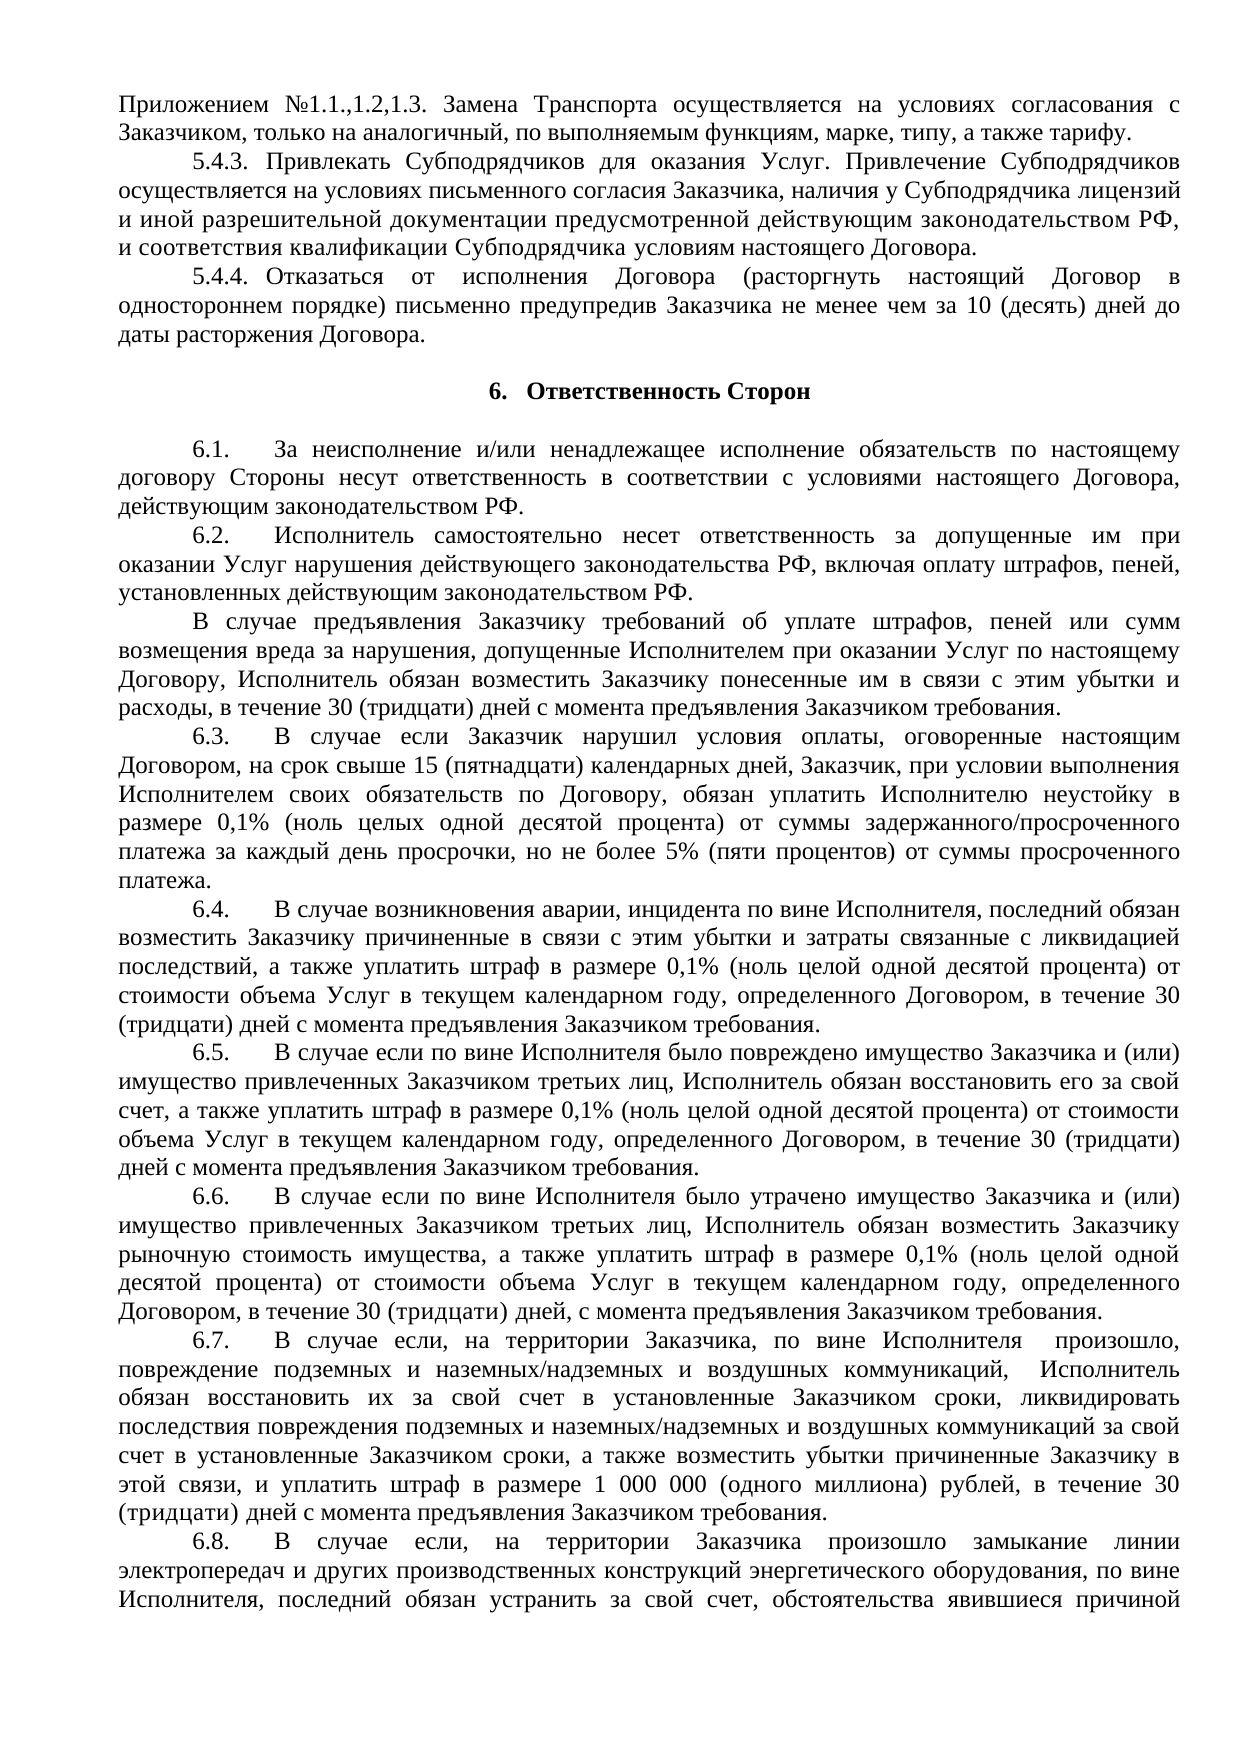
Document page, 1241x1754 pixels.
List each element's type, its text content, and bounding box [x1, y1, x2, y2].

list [118, 89, 1181, 146]
list В случае возникновения аварии, инцидента по вине Исполнителя, последний обязан возместить Заказчику причиненные в связи с этим убытки и затраты связанные с ликвидацией последствий, а также уплатить штраф в размере 0,1% (ноль целой одной десятой процента) от стоимости объема Услуг в текущем календарном году, определенного Договором, в течение 30 (тридцати) дней с момента предъявления Заказчиком требования. [118, 894, 1181, 1037]
list В случае если по вине Исполнителя было утрачено имущество Заказчика и (или) имущество привлеченных Заказчиком третьих лиц, Исполнитель обязан возместить Заказчику рыночную стоимость имущества, а также уплатить штраф в размере 0,1% (ноль целой одной десятой процента) от стоимости объема Услуг в текущем календарном году, определенного Договором, в течение 30 (тридцати) дней, с момента предъявления Заказчиком требования. [118, 1181, 1181, 1325]
list Отказаться от исполнения Договора (расторгнуть настоящий Договор в одностороннем порядке) письменно предупредив Заказчика не менее чем за 10 (десять) дней до даты расторжения Договора. [118, 261, 1181, 347]
text В случае предъявления Заказчику требований об уплате штрафов, пеней или сумм возмещения вреда за нарушения, допущенные Исполнителем при оказании Услуг по настоящему Договору, Исполнитель обязан возместить Заказчику понесенные им в связи с этим убытки и расходы, в течение 30 (тридцати) дней с момента предъявления Заказчиком требования. [118, 606, 1181, 721]
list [118, 1526, 1181, 1612]
list В случае если, на территории Заказчика, по вине Исполнителя произошло, повреждение подземных и наземных/надземных и воздушных коммуникаций, Исполнитель обязан восстановить их за свой счет в установленные Заказчиком сроки, ликвидировать последствия повреждения подземных и наземных/надземных и воздушных коммуникаций за свой счет в установленные Заказчиком сроки, а также возместить убытки причиненные Заказчику в этой связи, и уплатить штраф в размере 1 000 000 (одного миллиона) рублей, в течение 30 (тридцати) дней с момента предъявления Заказчиком требования. [118, 1325, 1181, 1526]
list Ответственность Сторон [118, 376, 1181, 405]
list Исполнитель самостоятельно несет ответственность за допущенные им при оказании Услуг нарушения действующего законодательства РФ, включая оплату штрафов, пеней, установленных действующим законодательством РФ. [118, 520, 1181, 606]
list В случае если Заказчик нарушил условия оплаты, оговоренные настоящим Договором, на срок свыше 15 (пятнадцати) календарных дней, Заказчик, при условии выполнения Исполнителем своих обязательств по Договору, обязан уплатить Исполнителю неустойку в размере 0,1% (ноль целых одной десятой процента) от суммы задержанного/просроченного платежа за каждый день просрочки, но не более 5% (пяти процентов) от суммы просроченного платежа. [118, 721, 1181, 894]
list В случае если по вине Исполнителя было повреждено имущество Заказчика и (или) имущество привлеченных Заказчиком третьих лиц, Исполнитель обязан восстановить его за свой счет, а также уплатить штраф в размере 0,1% (ноль целой одной десятой процента) от стоимости объема Услуг в текущем календарном году, определенного Договором, в течение 30 (тридцати) дней с момента предъявления Заказчиком требования. [118, 1037, 1181, 1181]
list За неисполнение и/или ненадлежащее исполнение обязательств по настоящему договору Стороны несут ответственность в соответствии с условиями настоящего Договора, действующим законодательством РФ. [118, 434, 1181, 520]
list Привлекать Субподрядчиков для оказания Услуг. Привлечение Субподрядчиков осуществляется на условиях письменного согласия Заказчика, наличия у Субподрядчика лицензий и иной разрешительной документации предусмотренной действующим законодательством РФ, и соответствия квалификации Субподрядчика условиям настоящего Договора. [118, 146, 1181, 261]
